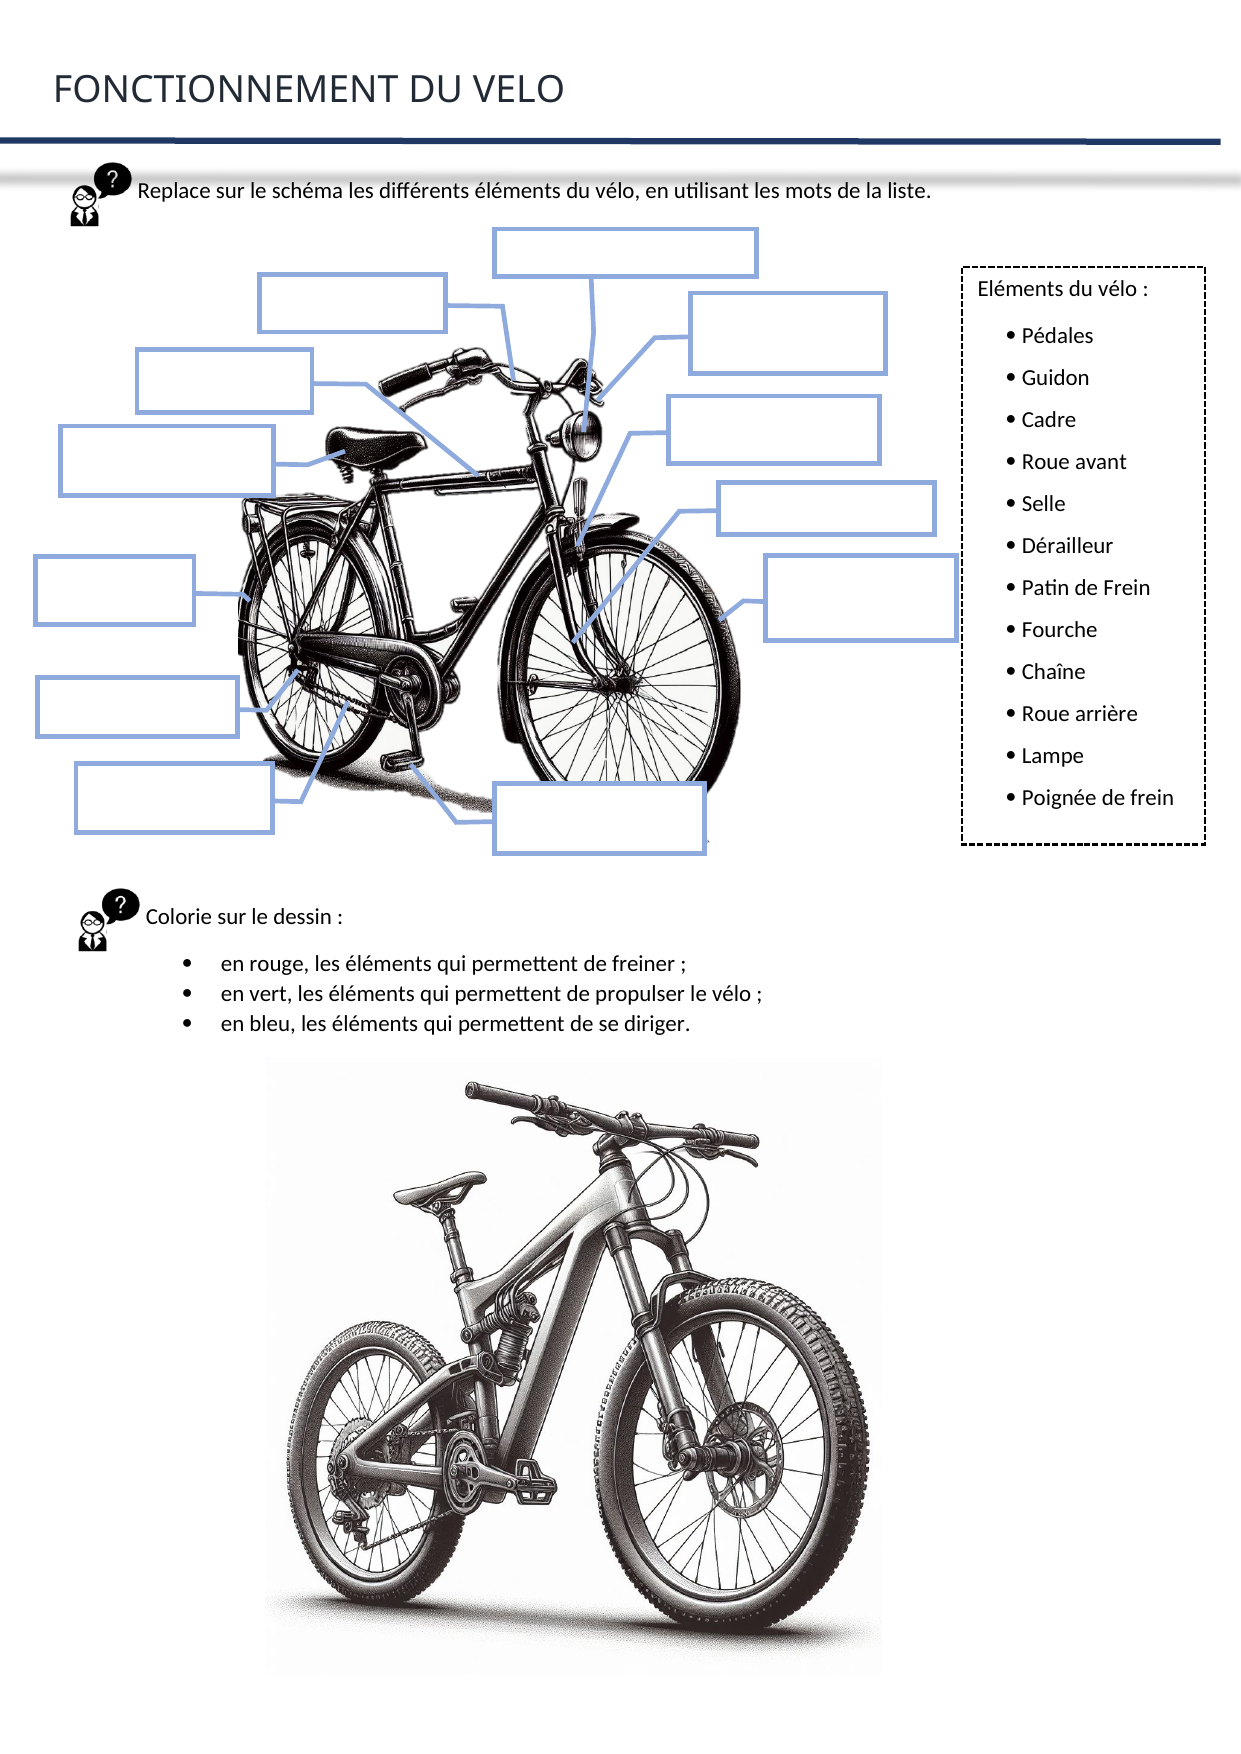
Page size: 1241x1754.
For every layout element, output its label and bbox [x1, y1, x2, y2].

picture [209, 322, 766, 879]
picture [63, 161, 135, 230]
picture [265, 1057, 883, 1675]
picture [72, 887, 143, 955]
